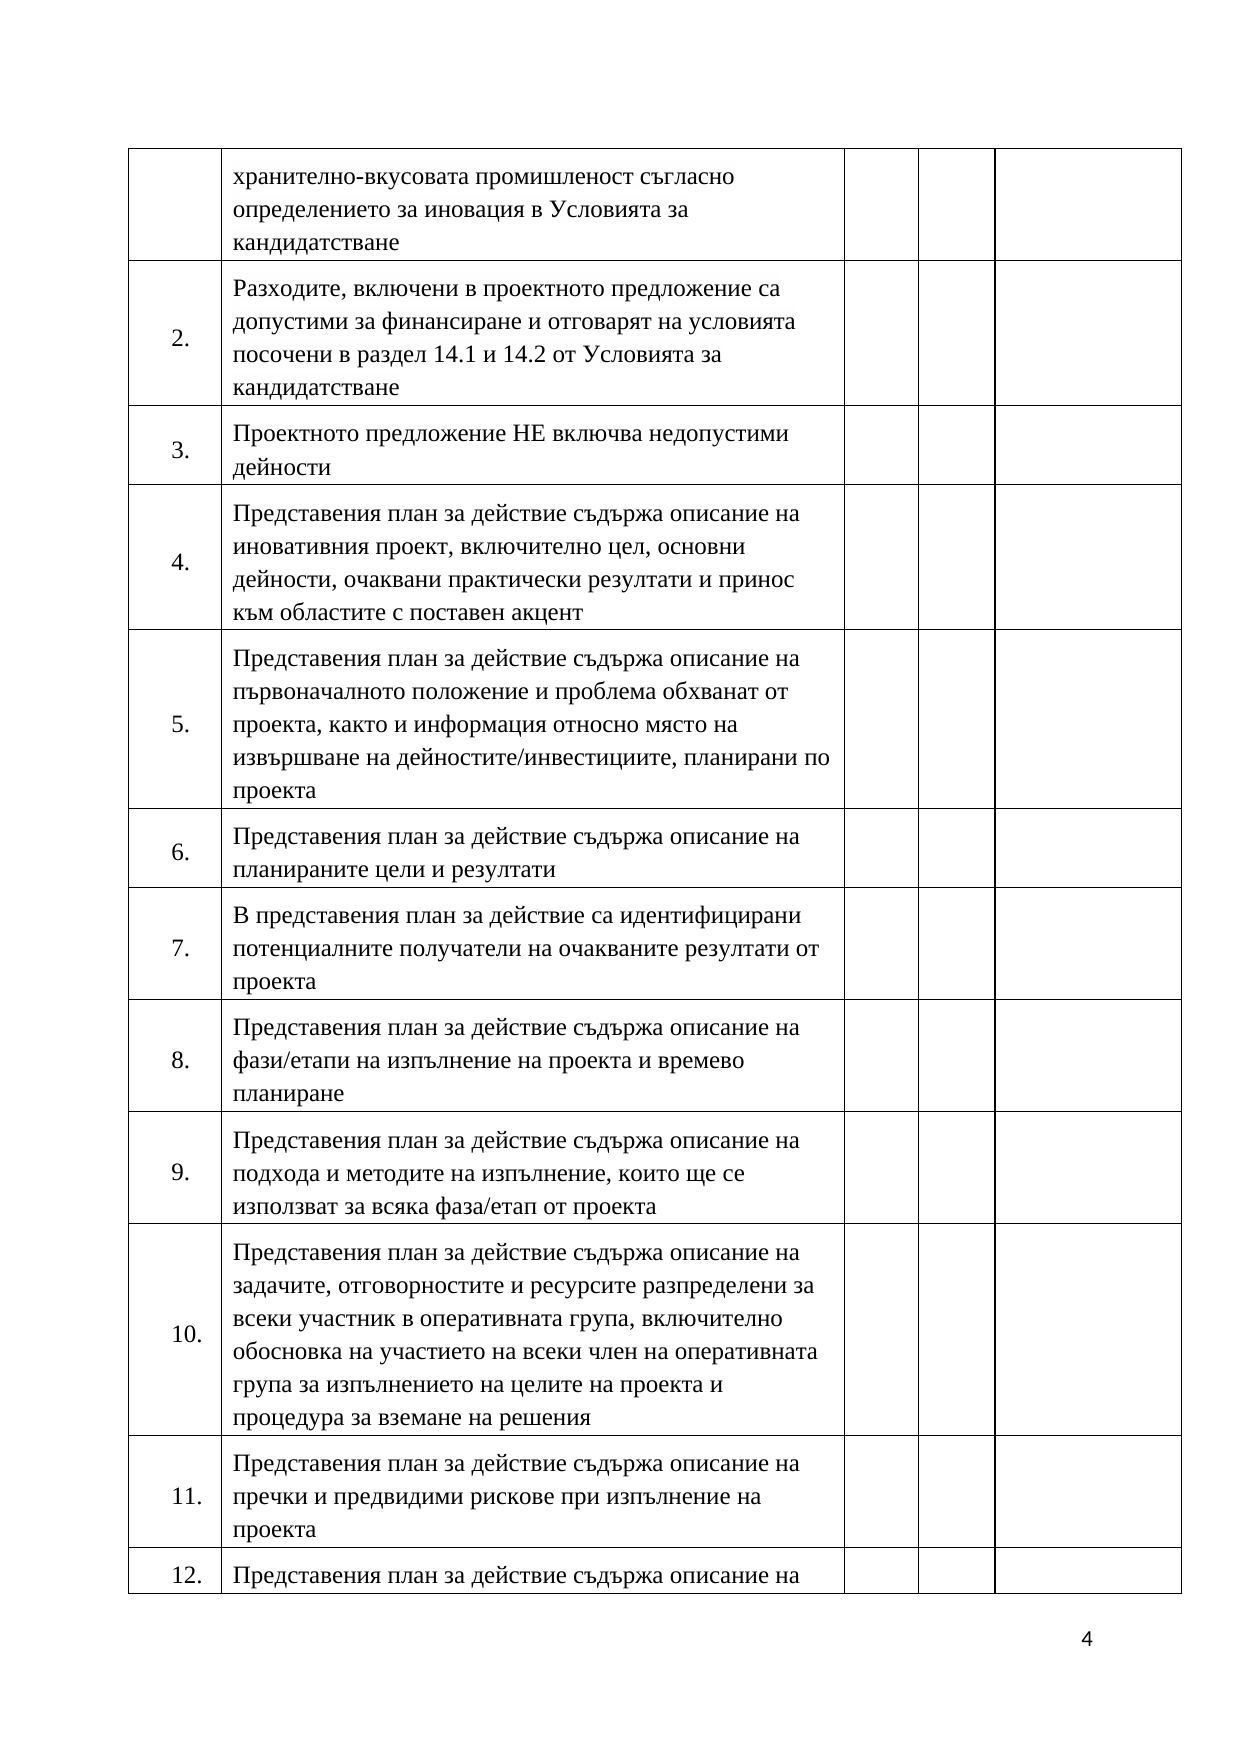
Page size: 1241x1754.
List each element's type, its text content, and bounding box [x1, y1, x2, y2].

table_cell [996, 485, 1181, 629]
table_cell [129, 888, 221, 999]
table_cell [996, 1000, 1181, 1111]
table_cell [129, 809, 221, 887]
table_cell [845, 485, 918, 629]
table_cell [996, 1112, 1181, 1223]
table_cell Разходите, включени в проектното предложение са допустими за финансиране и отговарят на условията посочени в раздел 14.1 и 14.2 от Условията за кандидатстване [222, 261, 844, 405]
table_cell [845, 630, 918, 808]
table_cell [222, 149, 844, 260]
table_cell [845, 261, 918, 405]
table_cell [919, 149, 994, 260]
table_cell [919, 1000, 994, 1111]
table_cell Проектното предложение НЕ включва недопустими дейности [222, 406, 844, 484]
table_cell [845, 888, 918, 999]
table_cell [919, 1224, 994, 1434]
table_cell [845, 1112, 918, 1223]
table_cell Представения план за действие съдържа описание на задачите, отговорностите и ресурсите разпределени за всеки участник в оперативната група, включително обосновка на участието на всеки член на оперативната група за изпълнението на целите на проекта и процедура за вземане на решения [222, 1224, 844, 1434]
table_cell [845, 406, 918, 484]
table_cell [222, 1548, 844, 1593]
table_cell В представения план за действие са идентифицирани потенциалните получатели на очакваните резултати от проекта [222, 888, 844, 999]
table_cell Представения план за действие съдържа описание на подхода и методите на изпълнение, които ще се използват за всяка фаза/етап от проекта [222, 1112, 844, 1223]
table_cell [129, 1548, 221, 1593]
table_cell [129, 1224, 221, 1434]
table_cell [129, 406, 221, 484]
table_cell [996, 1224, 1181, 1434]
table_cell Представения план за действие съдържа описание на иновативния проект, включително цел, основни дейности, очаквани практически резултати и принос към областите с поставен акцент [222, 485, 844, 629]
table_cell [129, 1000, 221, 1111]
table_cell Представения план за действие съдържа описание на първоначалното положение и проблема обхванат от проекта, както и информация относно място на извършване на дейностите/инвестициите, планирани по проекта [222, 630, 844, 808]
table_cell [129, 1436, 221, 1547]
table_cell [919, 1112, 994, 1223]
table_cell [919, 406, 994, 484]
table_cell [919, 809, 994, 887]
table_cell [919, 888, 994, 999]
table_cell [845, 809, 918, 887]
table_cell [996, 261, 1181, 405]
table_cell Представения план за действие съдържа описание на планираните цели и резултати [222, 809, 844, 887]
table_cell [919, 485, 994, 629]
table_cell [129, 630, 221, 808]
table_cell [996, 630, 1181, 808]
table_cell [919, 1548, 994, 1593]
table_cell [129, 149, 221, 260]
table_cell [996, 809, 1181, 887]
table_cell [919, 261, 994, 405]
table_cell [845, 1224, 918, 1434]
table_cell [129, 261, 221, 405]
table_cell [996, 1436, 1181, 1547]
table_cell [845, 1436, 918, 1547]
table_cell [996, 1548, 1181, 1593]
table_cell Представения план за действие съдържа описание на фази/етапи на изпълнение на проекта и времево планиране [222, 1000, 844, 1111]
table_cell Представения план за действие съдържа описание на пречки и предвидими рискове при изпълнение на проекта [222, 1436, 844, 1547]
table_cell [996, 888, 1181, 999]
table_cell [919, 630, 994, 808]
table_cell [845, 149, 918, 260]
table_cell [919, 1436, 994, 1547]
table_cell [996, 149, 1181, 260]
table_cell [996, 406, 1181, 484]
table_cell [845, 1000, 918, 1111]
table_cell [845, 1548, 918, 1593]
table_cell [129, 485, 221, 629]
table_cell [129, 1112, 221, 1223]
